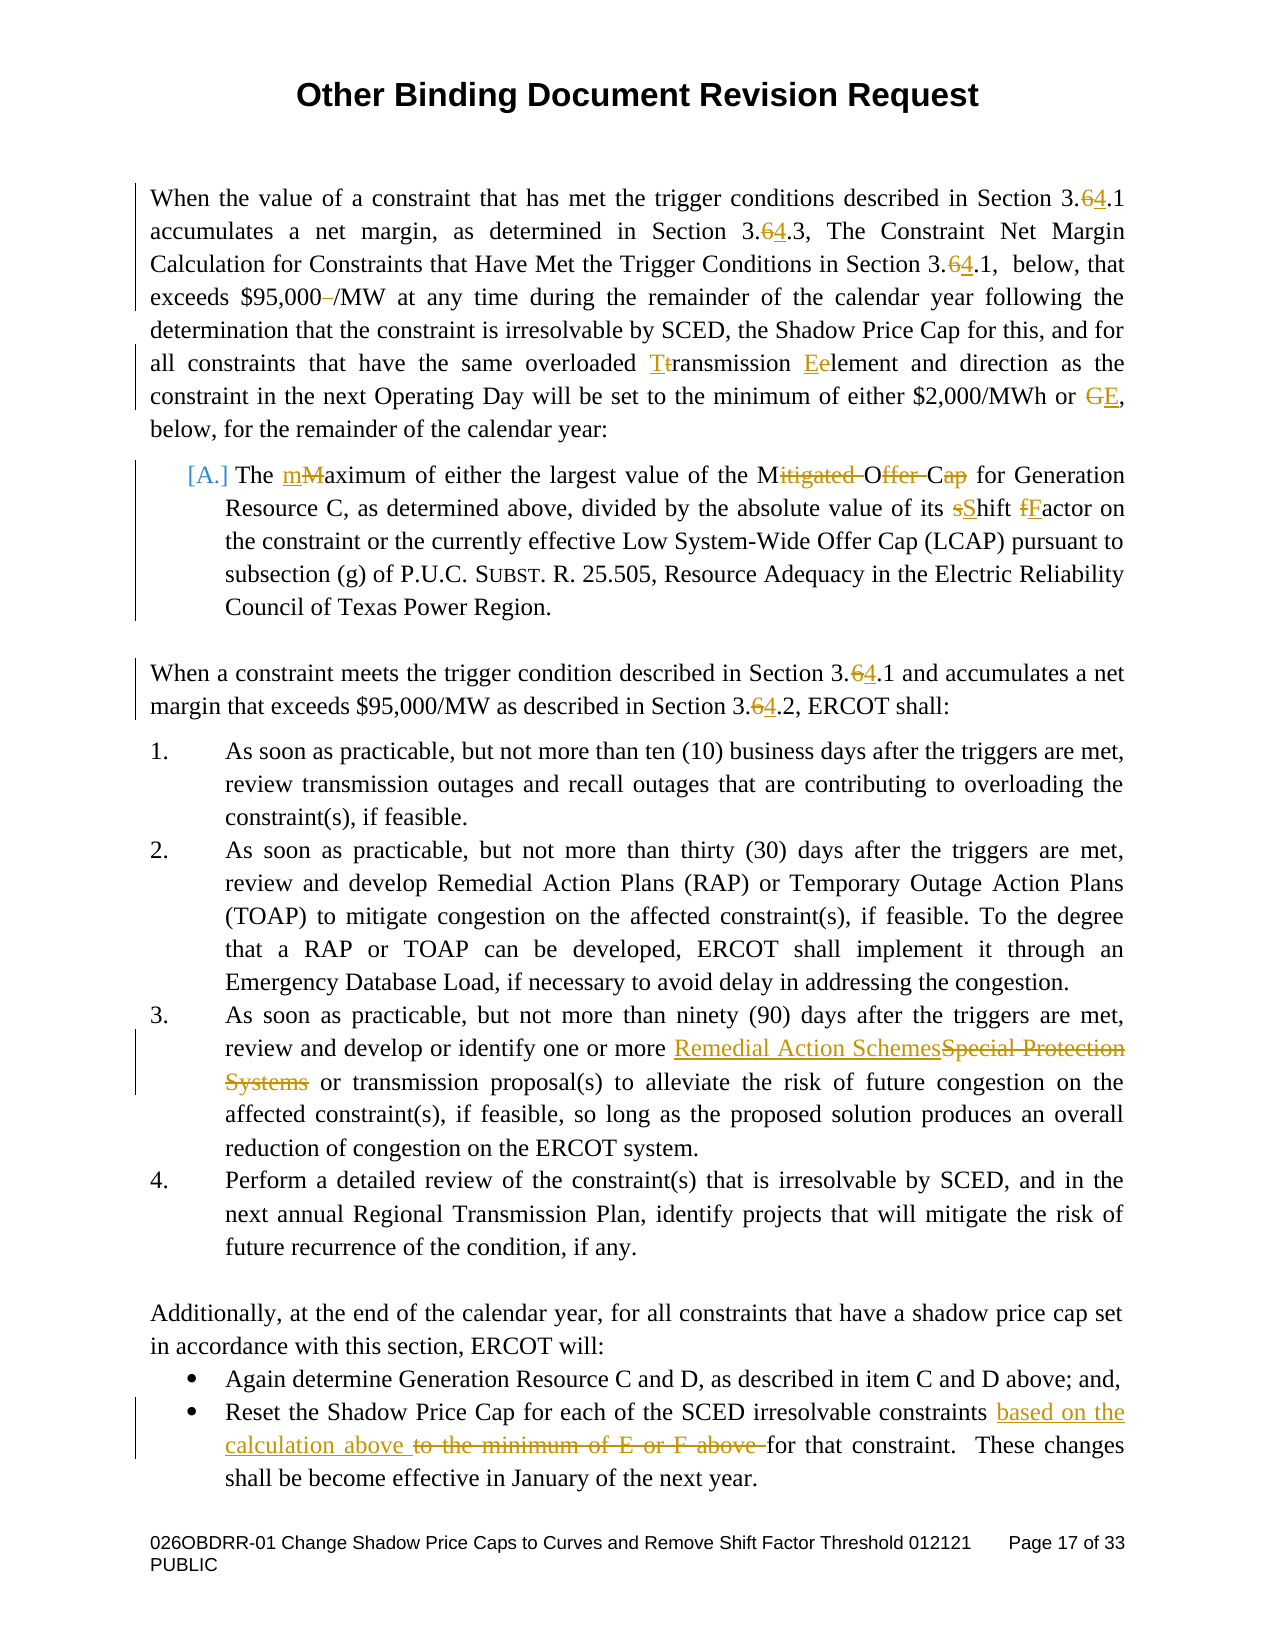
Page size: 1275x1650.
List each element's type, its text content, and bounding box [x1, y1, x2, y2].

list Reset the Shadow Price Cap for each of the SCED irresolvable constraints for that constraint. These changes shall be become effective in January of the next year. [187, 1397, 1125, 1492]
text 4. Perform a detailed review of the constraint(s) that is irresolvable by SCED, and in the next annual Regional Transmission Plan, identify projects that will mitigate the risk of future recurrence of the condition, if any. [150, 1166, 1125, 1260]
text 2. As soon as practicable, but not more than thirty (30) days after the triggers are met, review and develop Remedial Action Plans (RAP) or Temporary Outage Action Plans (TOAP) to mitigate congestion on the affected constraint(s), if feasible. To the degree that a RAP or TOAP can be developed, ERCOT shall implement it through an Emergency Database Load, if necessary to avoid delay in addressing the congestion. [150, 835, 1125, 996]
list Again determine Generation Resource C and D, as described in item C and D above; and, [187, 1364, 1125, 1392]
list The aximum of either the largest value of the MOC for Generation Resource C, as determined above, divided by the absolute value of its hift actor on the constraint or the currently effective Low System-Wide Offer Cap (LCAP) pursuant to subsection (g) of P.U.C. Subst. R. 25.505, Resource Adequacy in the Electric Reliability Council of Texas Power Region. [187, 460, 1125, 621]
text 3. As soon as practicable, but not more than ninety (90) days after the triggers are met, review and develop or identify one or more or transmission proposal(s) to alleviate the risk of future congestion on the affected constraint(s), if feasible, so long as the proposed solution produces an overall reduction of congestion on the ERCOT system. [150, 1001, 1125, 1161]
text When the value of a constraint that has met the trigger conditions described in Section 3..1 accumulates a net margin, as determined in Section 3..3, The Constraint Net Margin Calculation for Constraints that Have Met the Trigger Conditions in Section 3..1, below, that exceeds $95,000/MW at any time during the remainder of the calendar year following the determination that the constraint is irresolvable by SCED, the Shadow Price Cap for this, and for all constraints that have the same overloaded ransmission lement and direction as the constraint in the next Operating Day will be set to the minimum of either $2,000/MWh or , below, for the remainder of the calendar year: [150, 183, 1125, 443]
text 1. As soon as practicable, but not more than ten (10) business days after the triggers are met, review transmission outages and recall outages that are contributing to overloading the constraint(s), if feasible. [150, 736, 1125, 831]
text When a constraint meets the trigger condition described in Section 3..1 and accumulates a net margin that exceeds $95,000/MW as described in Section 3..2, ERCOT shall: [150, 658, 1125, 719]
text Additionally, at the end of the calendar year, for all constraints that have a shadow price cap set in accordance with this section, ERCOT will: [150, 1298, 1125, 1359]
